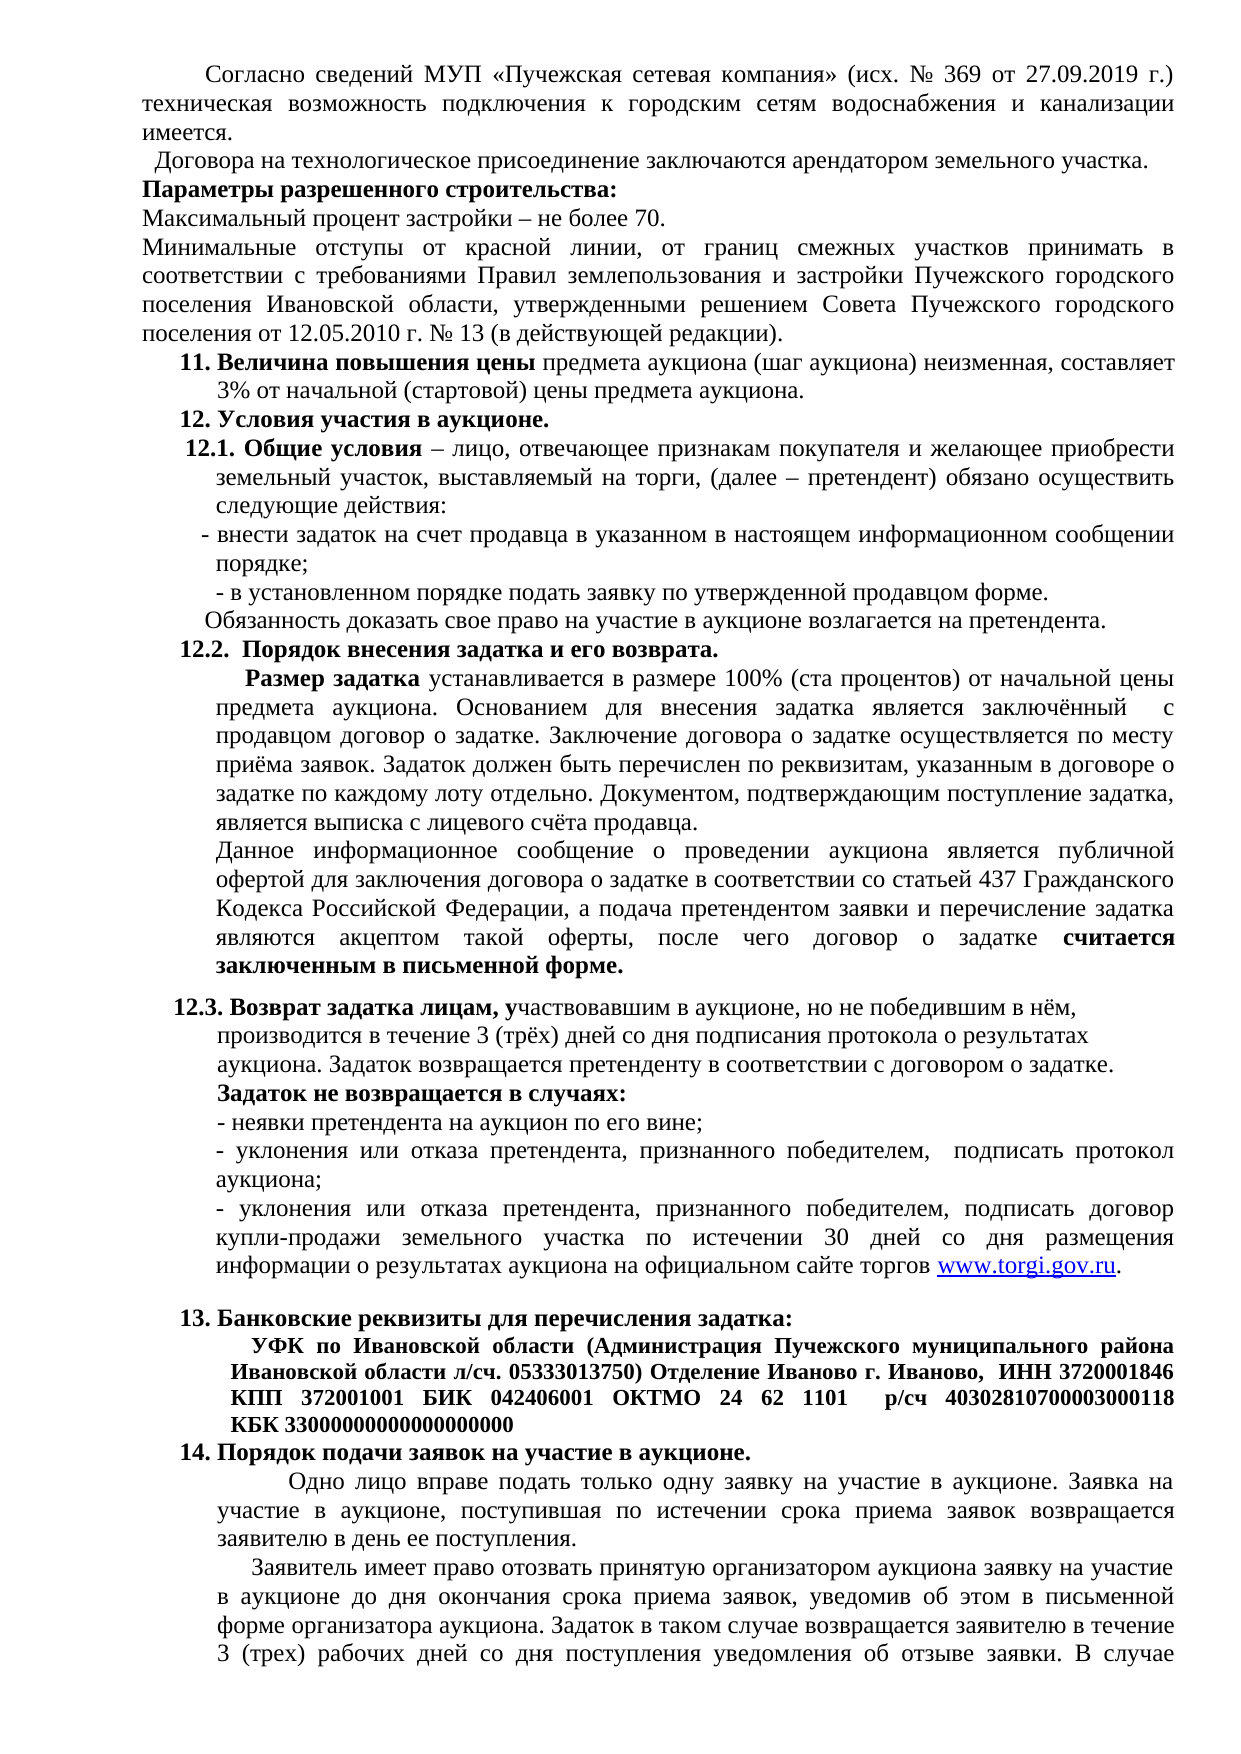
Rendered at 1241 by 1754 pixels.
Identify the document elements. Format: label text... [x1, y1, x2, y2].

text - внести задаток на счет продавца в указанном в настоящем информационном сообщении порядке; [201, 519, 1175, 577]
text 12.2. Порядок внесения задатка и его возврата. [179, 634, 1175, 663]
text Обязанность доказать свое право на участие в аукционе возлагается на претендента. [179, 605, 1175, 634]
list Банковские реквизиты для перечисления задатка: [179, 1303, 1175, 1332]
text УФК по Ивановской области (Администрация Пучежского муниципального района Ивановской области л/сч. 05333013750) Отделение Иваново г. Иваново, ИНН 3720001846 КПП 372001001 БИК 042406001 ОКТМО 24 62 1101 р/сч 40302810700003000118 КБК 33000000000000000000 [230, 1332, 1175, 1437]
text аукциона. Задаток возвращается претенденту в соответствии с договором о задатке. [142, 1049, 1175, 1078]
text - в установленном порядке подать заявку по утвержденной продавцом форме. [216, 577, 1175, 605]
text 12.1. Общие условия – лицо, отвечающее признакам покупателя и желающее приобрести земельный участок, выставляемый на торги, (далее – претендент) обязано осуществить следующие действия: [142, 433, 1175, 519]
text Данное информационное сообщение о проведении аукциона является публичной офертой для заключения договора о задатке в соответствии со статьей Гражданского Кодекса Российской Федерации, а подача претендентом заявки и перечисление задатка являются акцептом такой оферты, после чего договор о задатке считается заключенным в письменной форме. [216, 835, 1175, 979]
text Размер задатка устанавливается в размере 100% (ста процентов) от начальной цены предмета аукциона. Основанием для внесения задатка является заключённый с продавцом договор о задатке. Заключение договора о задатке осуществляется по месту приёма заявок. Задаток должен быть перечислен по реквизитам, указанным в договоре о задатке по каждому лоту отдельно. Документом, подтверждающим поступление задатка, является выписка с лицевого счёта продавца. [179, 663, 1175, 835]
text Согласно сведений МУП «Пучежская сетевая компания» (исх. № 369 от 27.09.2019 г.) техническая возможность подключения к городским сетям водоснабжения и канализации имеется. [142, 59, 1175, 145]
text Минимальные отступы от красной линии, от границ смежных участков принимать в соответствии с требованиями Правил землепользования и застройки Пучежского городского поселения Ивановской области, утвержденными решением Совета Пучежского городского поселения от 12.05.2010 г. № 13 (в действующей редакции). [142, 232, 1175, 347]
text Максимальный процент застройки – не более 70. [142, 203, 1175, 232]
text Задаток не возвращается в случаях: [142, 1078, 1175, 1107]
list Величина повышения цены предмета аукциона (шаг аукциона) неизменная, составляет 3% от начальной (стартовой) цены предмета аукциона. [179, 347, 1175, 404]
text 12.3. Возврат задатка лицам, участвовавшим в аукционе, но не победившим в нём, [142, 992, 1175, 1020]
list Условия участия в аукционе. [179, 404, 1175, 433]
text - уклонения или отказа претендента, признанного победителем, подписать протокол аукциона; [216, 1135, 1175, 1193]
text Договора на технологическое присоединение заключаются арендатором земельного участка. [142, 145, 1175, 174]
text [217, 1552, 1175, 1667]
text - неявки претендента на аукцион по его вине; [142, 1107, 1175, 1135]
text - уклонения или отказа претендента, признанного победителем, подписать договор купли-продажи земельного участка по истечении 30 дней со дня размещения информации о результатах аукциона на официальном сайте торгов www.torgi.gov.ru. [216, 1193, 1175, 1279]
text Параметры разрешенного строительства: [142, 174, 1175, 203]
list Порядок подачи заявок на участие в аукционе. [179, 1437, 1175, 1466]
text производится в течение 3 (трёх) дней со дня подписания протокола о результатах [142, 1020, 1175, 1049]
text Одно лицо вправе подать только одну заявку на участие в аукционе. Заявка на участие в аукционе, поступившая по истечении срока приема заявок возвращается заявителю в день ее поступления. [217, 1466, 1175, 1552]
